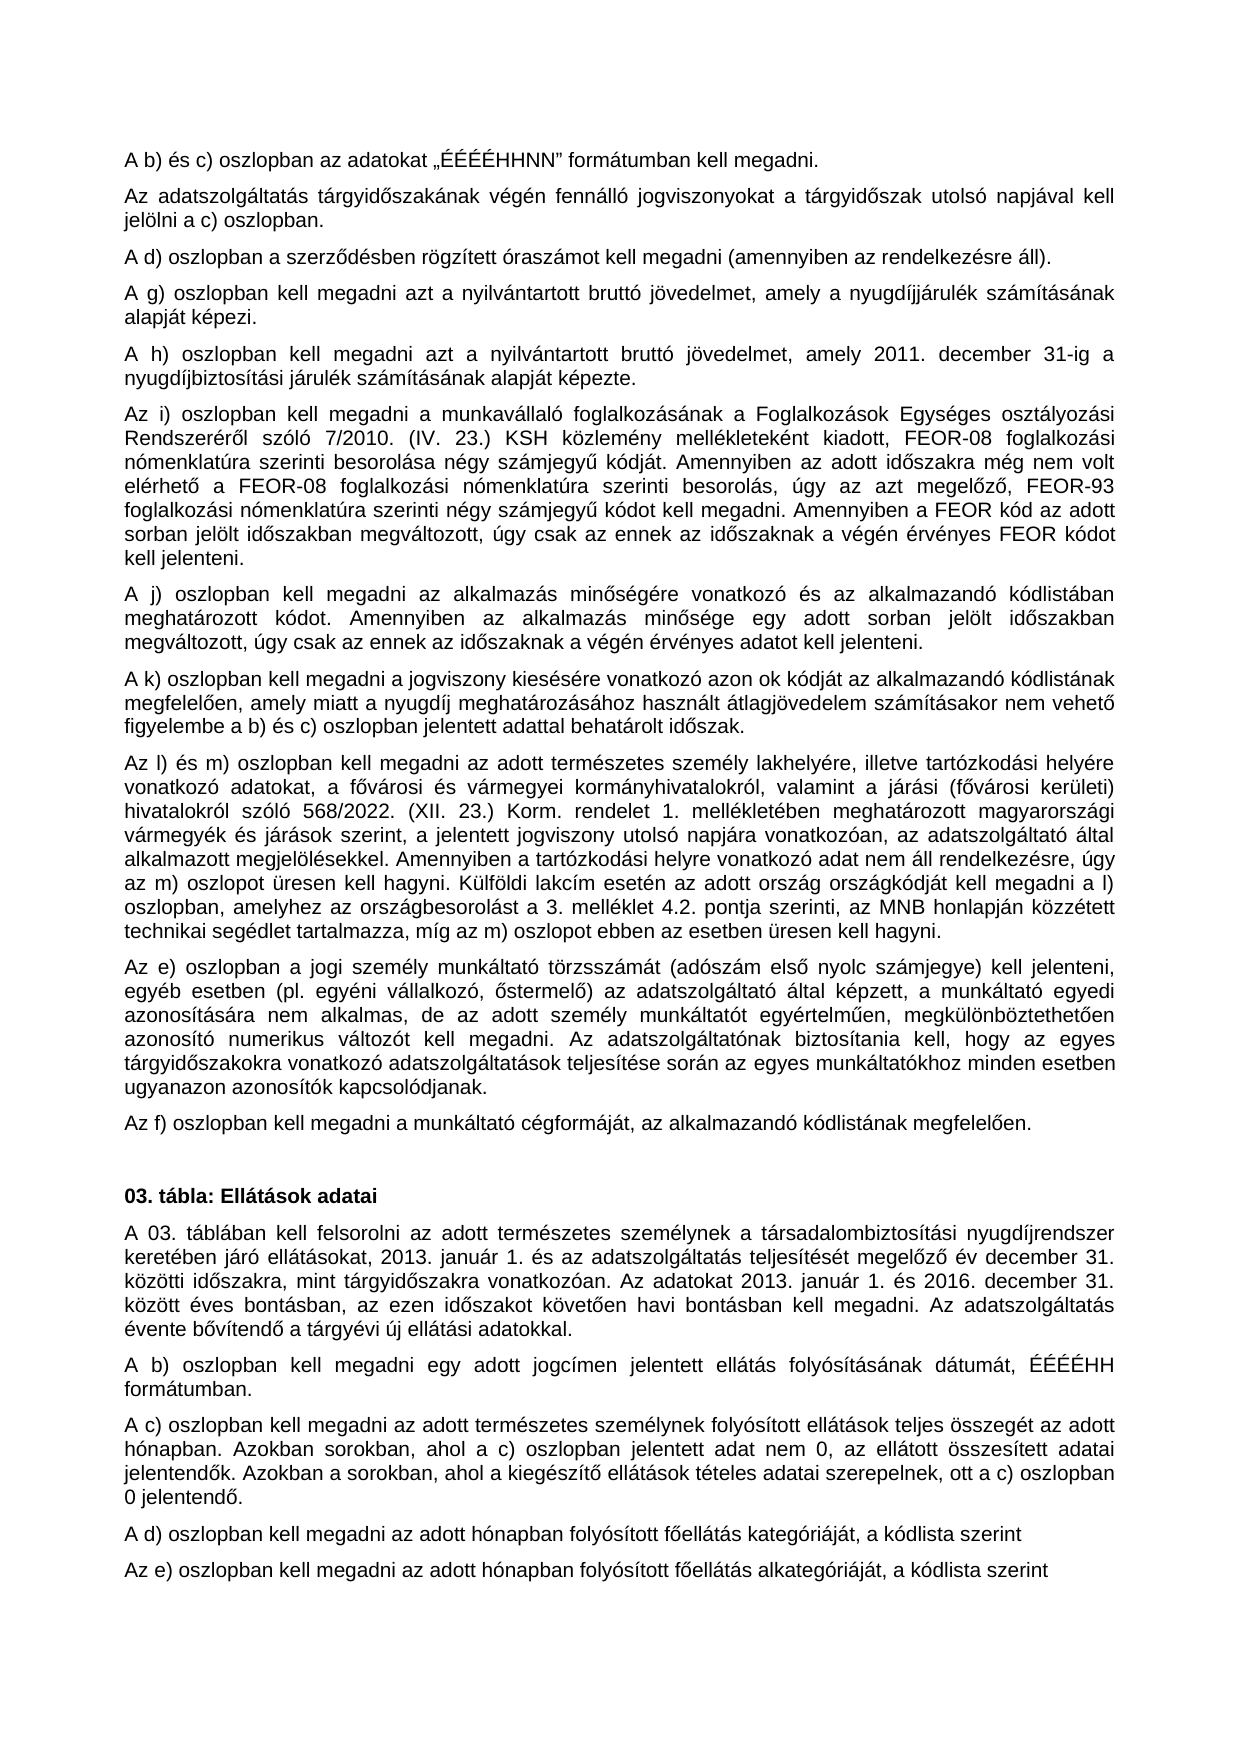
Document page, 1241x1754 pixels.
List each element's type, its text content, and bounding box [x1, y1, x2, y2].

text A c) oszlopban kell megadni az adott természetes személynek folyósított ellátások teljes összegét az adott hónapban. Azokban sorokban, ahol a c) oszlopban jelentett adat nem 0, az ellátott összesített adatai jelentendők. Azokban a sorokban, ahol a kiegészítő ellátások tételes adatai szerepelnek, ott a c) oszlopban 0 jelentendő. [124, 1413, 1116, 1509]
text Az e) oszlopban a jogi személy munkáltató törzsszámát (adószám első nyolc számjegye) kell jelenteni, egyéb esetben (pl. egyéni vállalkozó, őstermelő) az adatszolgáltató által képzett, a munkáltató egyedi azonosítására nem alkalmas, de az adott személy munkáltatót egyértelműen, megkülönböztethetően azonosító numerikus változót kell megadni. Az adatszolgáltatónak biztosítania kell, hogy az egyes tárgyidőszakokra vonatkozó adatszolgáltatások teljesítése során az egyes munkáltatókhoz minden esetben ugyanazon azonosítók kapcsolódjanak. [124, 955, 1116, 1099]
text A 03. táblában kell felsorolni az adott természetes személynek a társadalombiztosítási nyugdíjrendszer keretében járó ellátásokat, 2013. január 1. és az adatszolgáltatás teljesítését megelőző év december 31. közötti időszakra, mint tárgyidőszakra vonatkozóan. Az adatokat 2013. január 1. és 2016. december 31. között éves bontásban, az ezen időszakot követően havi bontásban kell megadni. Az adatszolgáltatás évente bővítendő a tárgyévi új ellátási adatokkal. [124, 1221, 1116, 1340]
text Az l) és m) oszlopban kell megadni az adott természetes személy lakhelyére, illetve tartózkodási helyére vonatkozó adatokat, a fővárosi és vármegyei kormányhivatalokról, valamint a járási (fővárosi kerületi) hivatalokról szóló 568/2022. (XII. 23.) Korm. rendelet 1. mellékletében meghatározott magyarországi vármegyék és járások szerint, a jelentett jogviszony utolsó napjára vonatkozóan, az adatszolgáltató által alkalmazott megjelölésekkel. Amennyiben a tartózkodási helyre vonatkozó adat nem áll rendelkezésre, úgy az m) oszlopot üresen kell hagyni. Külföldi lakcím esetén az adott ország országkódját kell megadni a l) oszlopban, amelyhez az országbesorolást a 3. melléklet 4.2. pontja szerinti, az MNB honlapján közzétett technikai segédlet tartalmazza, míg az m) oszlopot ebben az esetben üresen kell hagyni. [124, 751, 1116, 942]
text A b) és c) oszlopban az adatokat „ÉÉÉÉHHNN” formátumban kell megadni. [124, 148, 1116, 172]
text Az i) oszlopban kell megadni a munkavállaló foglalkozásának a Foglalkozások Egységes osztályozási Rendszeréről szóló 7/2010. (IV. 23.) KSH közlemény mellékleteként kiadott, FEOR-08 foglalkozási nómenklatúra szerinti besorolása négy számjegyű kódját. Amennyiben az adott időszakra még nem volt elérhető a FEOR-08 foglalkozási nómenklatúra szerinti besorolás, úgy az azt megelőző, FEOR-93 foglalkozási nómenklatúra szerinti négy számjegyű kódot kell megadni. Amennyiben a FEOR kód az adott sorban jelölt időszakban megváltozott, úgy csak az ennek az időszaknak a végén érvényes FEOR kódot kell jelenteni. [124, 402, 1116, 569]
text A k) oszlopban kell megadni a jogviszony kiesésére vonatkozó azon ok kódját az alkalmazandó kódlistának megfelelően, amely miatt a nyugdíj meghatározásához használt átlagjövedelem számításakor nem vehető figyelembe a b) és c) oszlopban jelentett adattal behatárolt időszak. [124, 666, 1116, 738]
text Az f) oszlopban kell megadni a munkáltató cégformáját, az alkalmazandó kódlistának megfelelően. [124, 1111, 1116, 1135]
text A b) oszlopban kell megadni egy adott jogcímen jelentett ellátás folyósításának dátumát, ÉÉÉÉHH formátumban. [124, 1353, 1116, 1401]
text A h) oszlopban kell megadni azt a nyilvántartott bruttó jövedelmet, amely 2011. december 31-ig a nyugdíjbiztosítási járulék számításának alapját képezte. [124, 341, 1116, 389]
text 03. tábla: Ellátások adatai [124, 1184, 1116, 1208]
text Az e) oszlopban kell megadni az adott hónapban folyósított főellátás alkategóriáját, a kódlista szerint [124, 1558, 1116, 1582]
text Az adatszolgáltatás tárgyidőszakának végén fennálló jogviszonyokat a tárgyidőszak utolsó napjával kell jelölni a c) oszlopban. [124, 184, 1116, 232]
text A j) oszlopban kell megadni az alkalmazás minőségére vonatkozó és az alkalmazandó kódlistában meghatározott kódot. Amennyiben az alkalmazás minősége egy adott sorban jelölt időszakban megváltozott, úgy csak az ennek az időszaknak a végén érvényes adatot kell jelenteni. [124, 582, 1116, 654]
text A d) oszlopban kell megadni az adott hónapban folyósított főellátás kategóriáját, a kódlista szerint [124, 1522, 1116, 1546]
text A d) oszlopban a szerződésben rögzített óraszámot kell megadni (amennyiben az rendelkezésre áll). [124, 244, 1116, 268]
text A g) oszlopban kell megadni azt a nyilvántartott bruttó jövedelmet, amely a nyugdíjjárulék számításának alapját képezi. [124, 281, 1116, 329]
